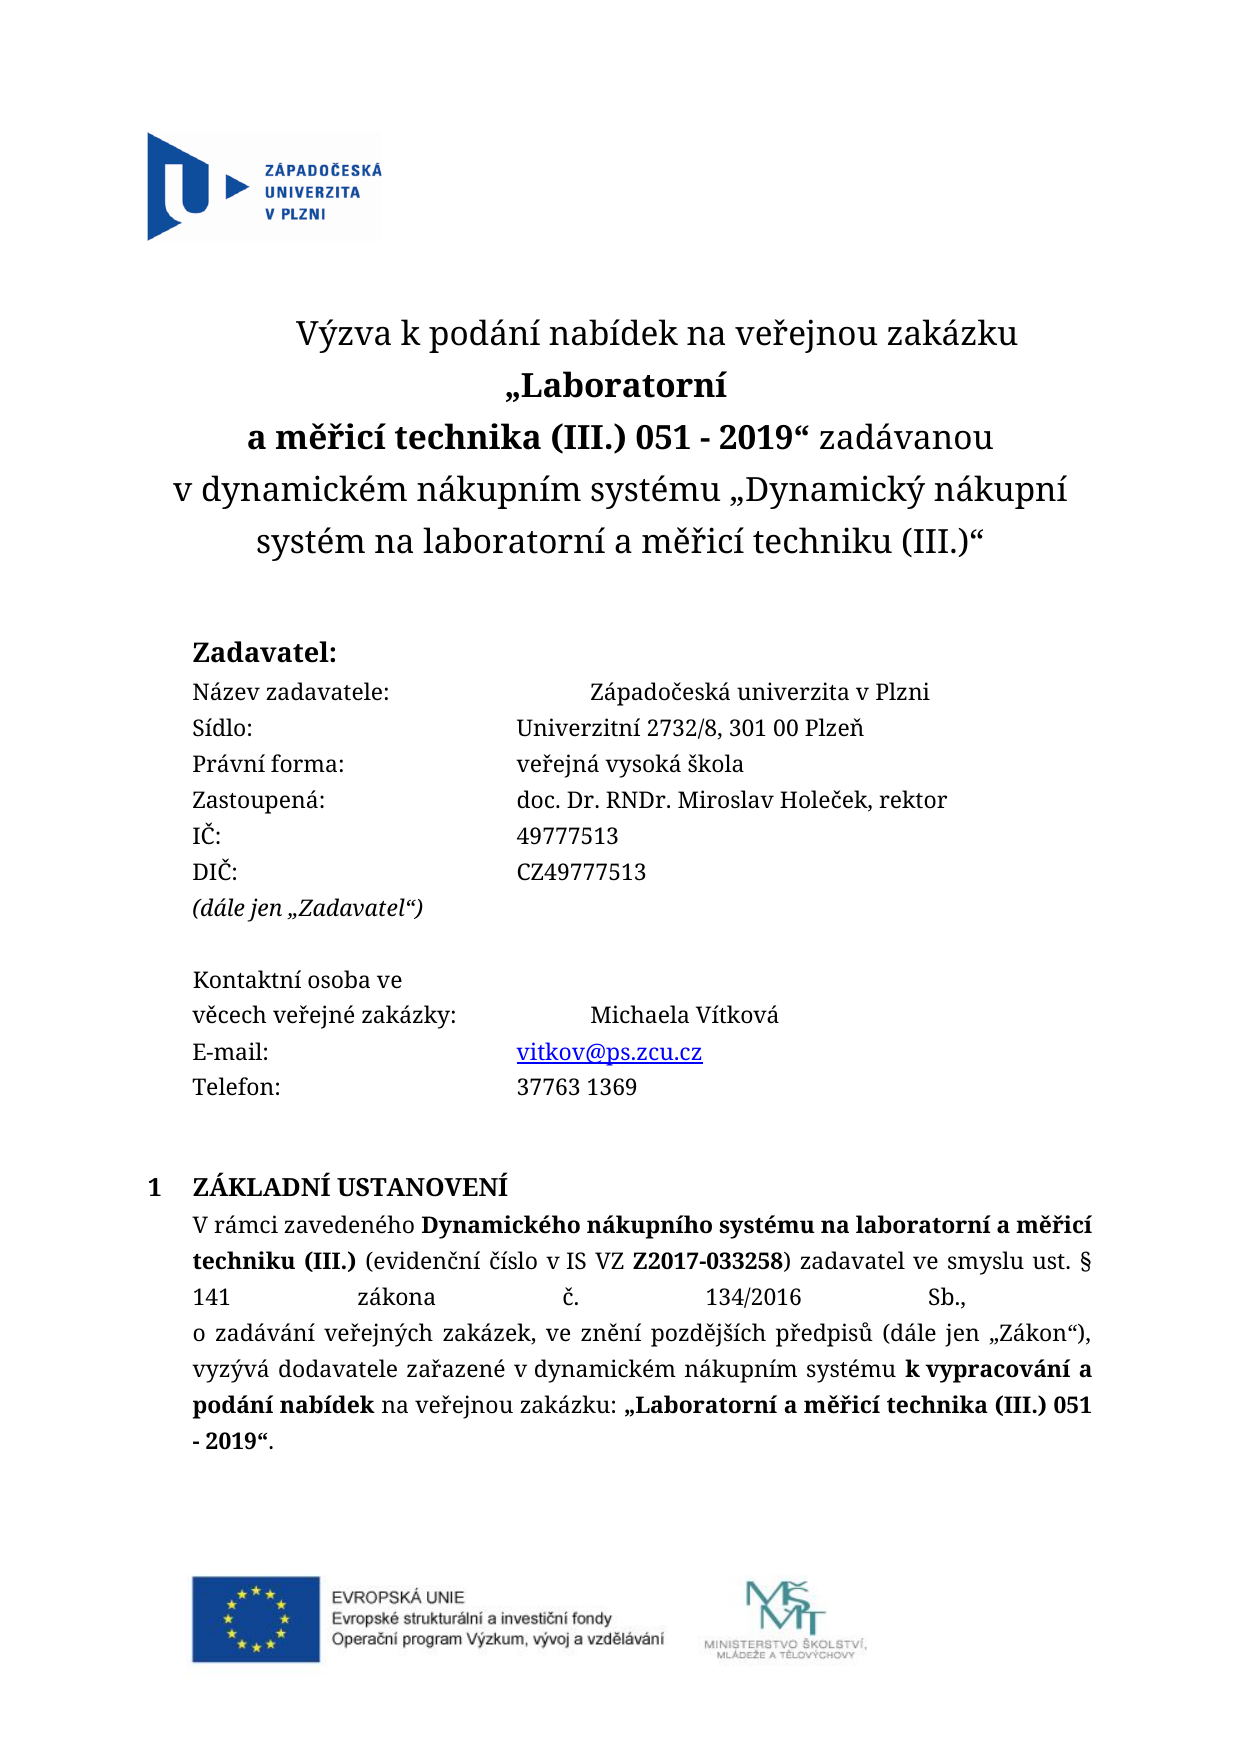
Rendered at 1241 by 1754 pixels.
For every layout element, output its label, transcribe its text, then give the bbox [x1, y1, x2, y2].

text Telefon: 37763 1369 [148, 1071, 1093, 1103]
subtitle ZÁKLADNÍ USTANOVENÍ [148, 1170, 1093, 1204]
text Zadavatel: [192, 634, 1093, 671]
text IČ: 49777513 [148, 820, 1093, 851]
text Právní forma: veřejná vysoká škola [148, 748, 1093, 779]
text Zastoupená: doc. Dr. RNDr. Miroslav Holeček, rektor [192, 784, 1093, 815]
picture [147, 132, 382, 241]
text Sídlo: Univerzitní 2732/8, 301 00 Plzeň [148, 712, 1093, 743]
text Název zadavatele: Západočeská univerzita v Plzni [148, 676, 1093, 707]
text V rámci zavedeného Dynamického nákupního systému na laboratorní a měřicí techniku (III.) (evidenční číslo v IS VZ Z2017-033258) zadavatel ve smyslu ust. § 141 zákona č. 134/2016 Sb., o zadávání veřejných zakázek, ve znění pozdějších předpisů (dále jen „Zákon“), vyzývá dodavatele zařazené v dynamickém nákupním systému k vypracování a podání nabídek na veřejnou zakázku: „Laboratorní a měřicí technika (III.) 051 - 2019“. [192, 1209, 1093, 1456]
text DIČ: CZ49777513 [148, 856, 1093, 887]
text Kontaktní osoba ve věcech veřejné zakázky: Michaela Vítková [192, 963, 1093, 1031]
text (dále jen „Zadavatel“) [148, 892, 1093, 923]
picture [147, 1535, 904, 1705]
text Výzva k podání nabídek na veřejnou zakázku „Laboratorní a měřicí technika (III.) 051 - 2019“ zadávanou v dynamickém nákupním systému „Dynamický nákupní systém na laboratorní a měřicí techniku (III.)“ [148, 309, 1093, 564]
text E-mail: vitkov@ps.zcu.cz [148, 1035, 1093, 1067]
